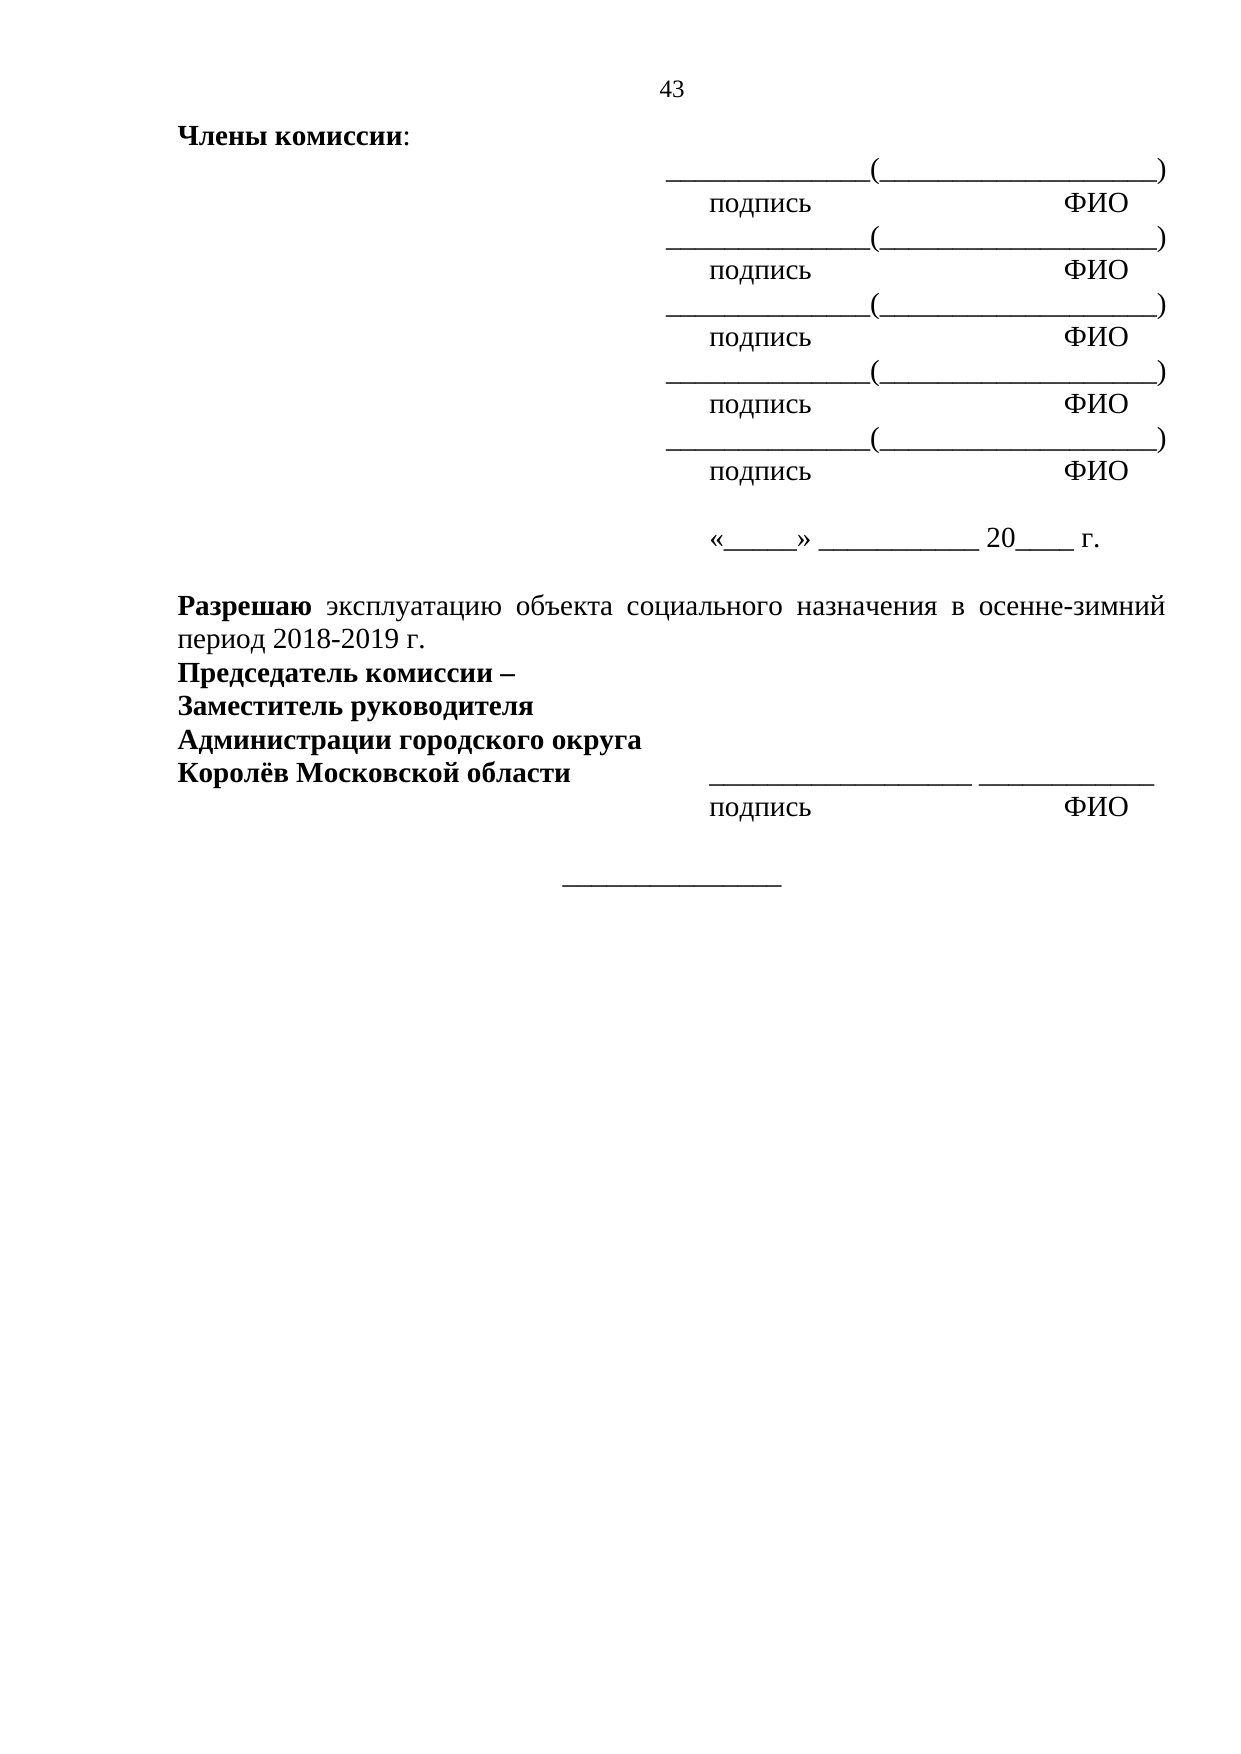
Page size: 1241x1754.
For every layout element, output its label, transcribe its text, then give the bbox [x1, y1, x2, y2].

text ______________(___________________) [177, 152, 1166, 185]
text Королёв Московской области __________________ ____________ [177, 755, 1166, 789]
text ______________(___________________) [177, 353, 1166, 386]
text ______________(___________________) [177, 219, 1166, 252]
text подпись ФИО [620, 319, 1166, 353]
text подпись ФИО [620, 185, 1166, 219]
text ______________(___________________) [177, 420, 1166, 453]
text подпись ФИО [177, 789, 1166, 822]
text Члены комиссии: [177, 118, 1166, 152]
text Председатель комиссии – [177, 655, 1166, 688]
text Администрации городского округа [177, 722, 1166, 755]
text подпись ФИО [620, 386, 1166, 420]
text «_____» ___________ 20____ г. [620, 521, 1166, 554]
text _______________ [177, 856, 1166, 889]
text подпись ФИО [620, 453, 1166, 487]
text Заместитель руководителя [177, 688, 1166, 722]
text Разрешаю эксплуатацию объекта социального назначения в осенне-зимний период 2018-2019 г. [177, 588, 1166, 655]
text подпись ФИО [620, 252, 1166, 286]
text ______________(___________________) [177, 286, 1166, 319]
